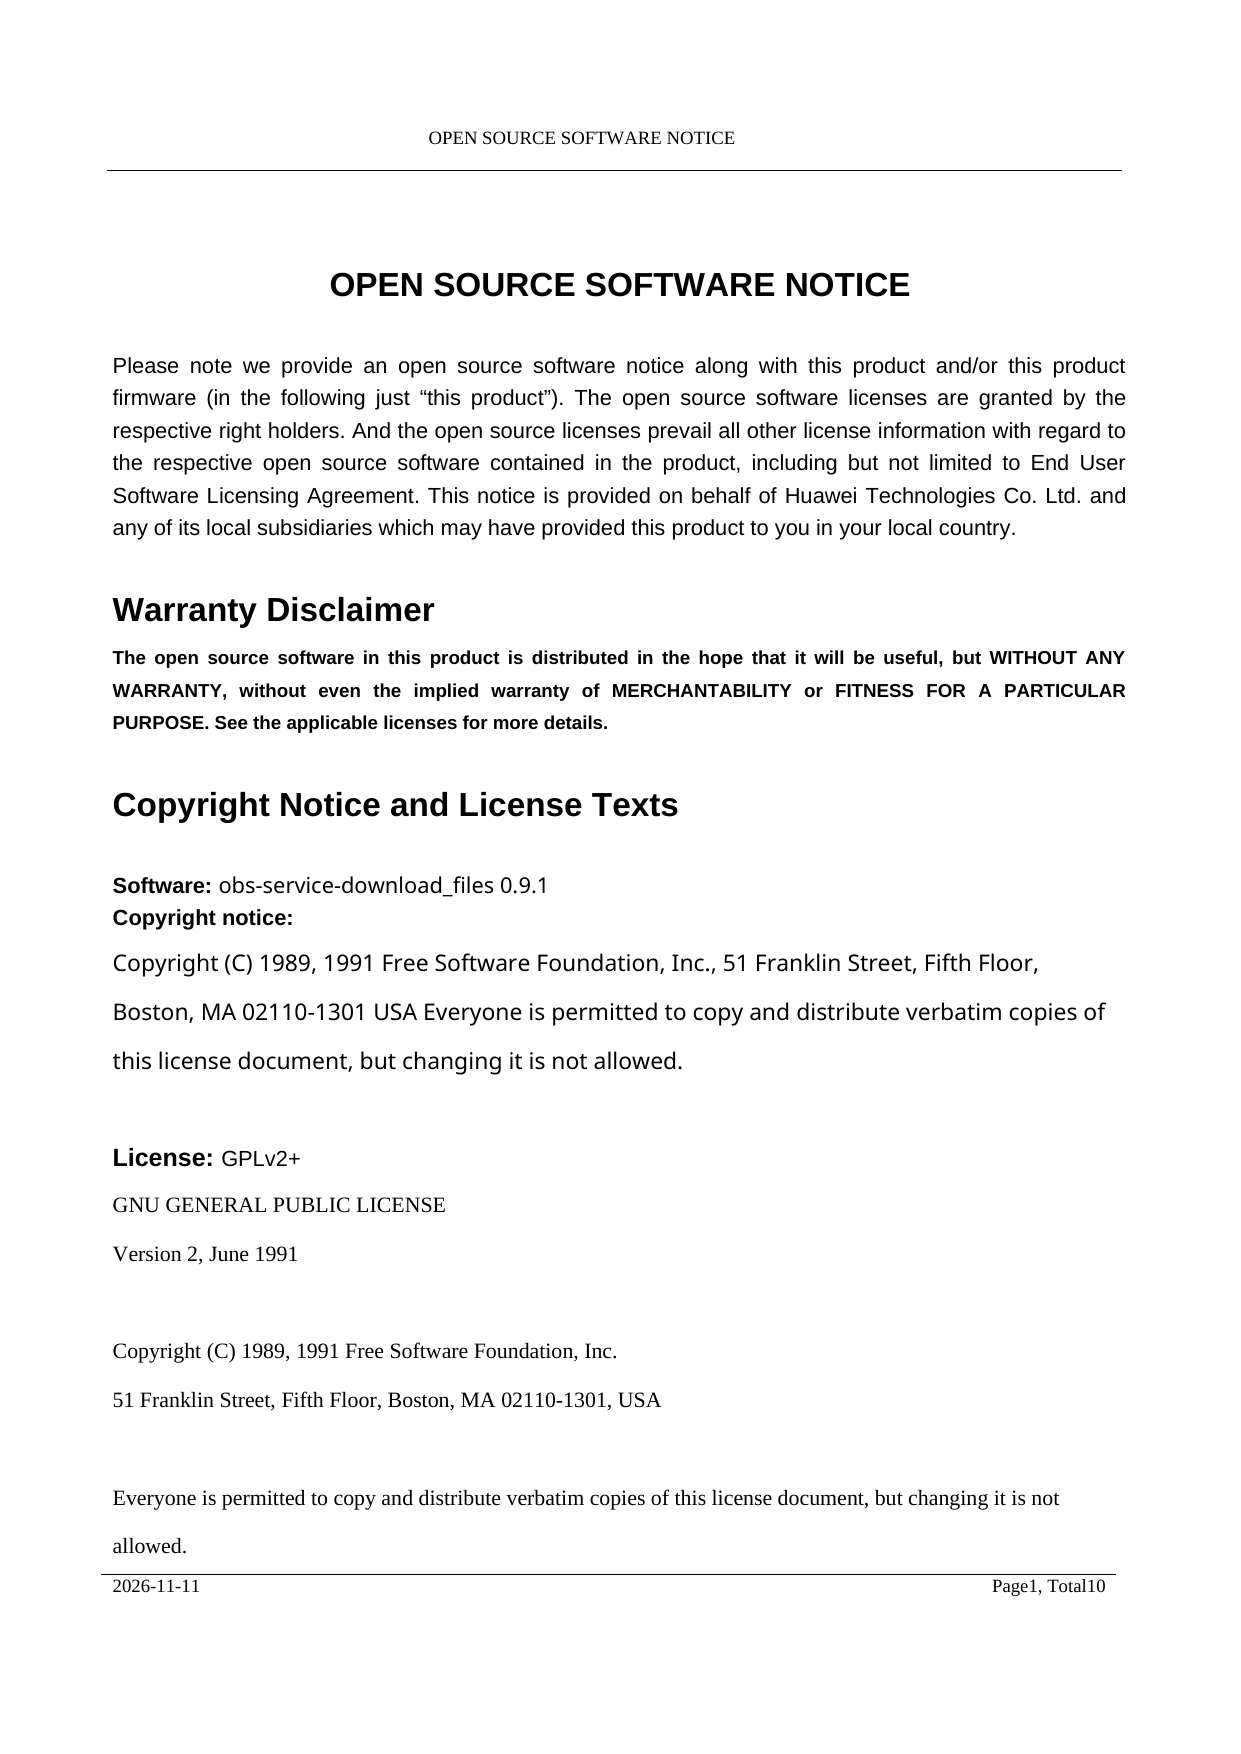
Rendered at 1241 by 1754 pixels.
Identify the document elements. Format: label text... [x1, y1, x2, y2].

text Copyright notice: [112, 901, 1128, 934]
text OPEN SOURCE SOFTWARE NOTICE [112, 251, 1128, 316]
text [112, 1188, 1128, 1562]
text Copyright Notice and License Texts [112, 771, 1128, 836]
text Copyright (C) 1989, 1991 Free Software Foundation, Inc., 51 Franklin Street, Fifth Floor, Boston, MA 02110-1301 USA Everyone is permitted to copy and distribute verbatim copies of this license document, but changing it is not allowed. [112, 947, 1128, 1125]
text Warranty Disclaimer [112, 576, 1128, 641]
text Software: obs-service-download_files 0.9.1 [112, 869, 1128, 901]
text Please note we provide an open source software notice along with this product and/or this product firmware (in the following just “this product”). The open source software licenses are granted by the respective right holders. And the open source licenses prevail all other license information with regard to the respective open source software contained in the product, including but not limited to End User Software Licensing Agreement. This notice is provided on behalf of Huawei Technologies Co. Ltd. and any of its local subsidiaries which may have provided this product to you in your local country. [112, 349, 1128, 544]
text The open source software in this product is distributed in the hope that it will be useful, but WITHOUT ANY WARRANTY, without even the implied warranty of MERCHANTABILITY or FITNESS FOR A PARTICULAR PURPOSE. See the applicable licenses for more details. [112, 641, 1128, 739]
text License: GPLv2+ [112, 1142, 1128, 1174]
